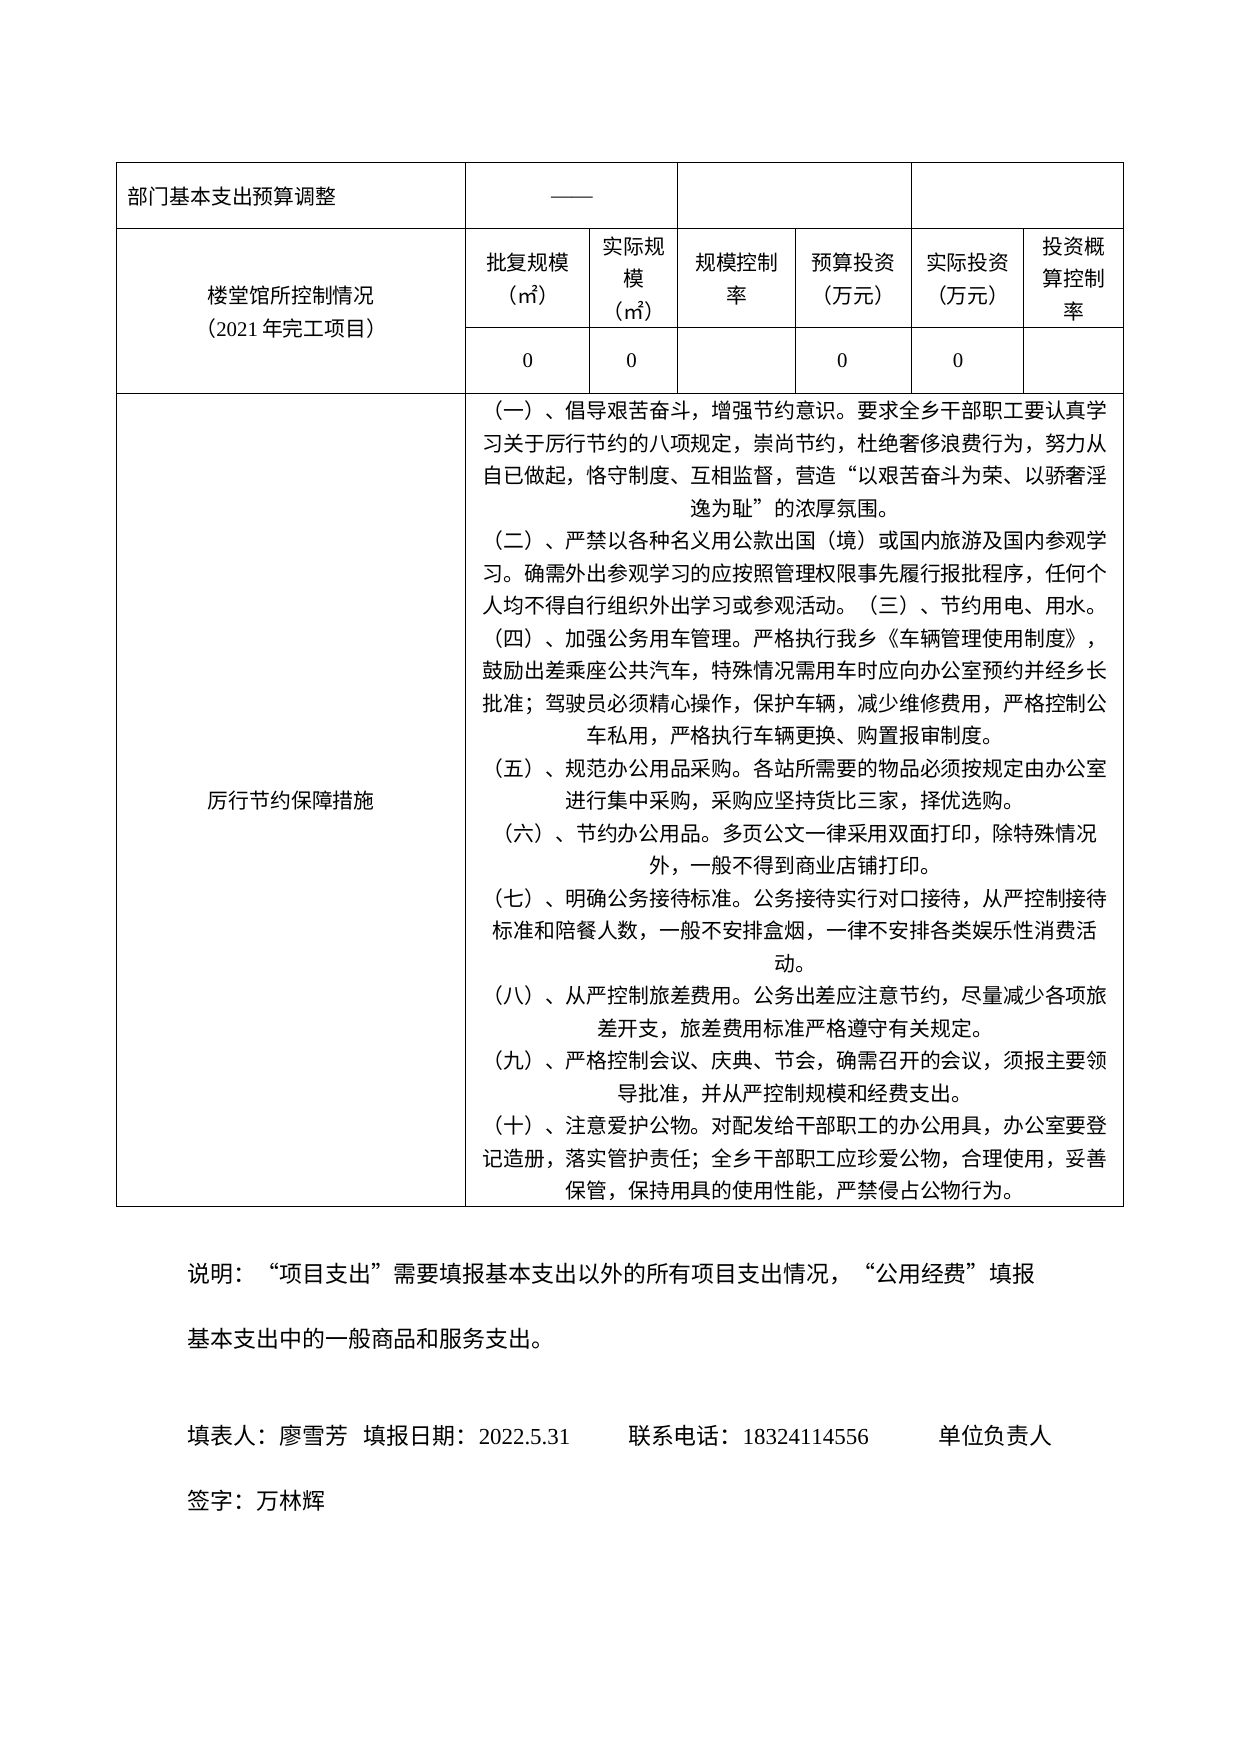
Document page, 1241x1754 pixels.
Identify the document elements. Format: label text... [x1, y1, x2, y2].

table_cell 部门基本支出预算调整 [117, 163, 465, 228]
table_cell 0 [466, 328, 589, 393]
table_cell 预算投资（万元） [796, 229, 911, 327]
table_cell [912, 163, 1123, 228]
table_cell 厉行节约保障措施 [117, 394, 465, 1206]
table_cell 实际规模（㎡） [590, 229, 677, 327]
text 说明：“项目支出”需要填报基本支出以外的所有项目支出情况，“公用经费”填报基本支出中的一般商品和服务支出。 [187, 1240, 1053, 1370]
table_cell [678, 163, 911, 228]
table_cell （一）、倡导艰苦奋斗，增强节约意识。要求全乡干部职工要认真学习关于厉行节约的八项规定，崇尚节约，杜绝奢侈浪费行为，努力从自已做起，恪守制度、互相监督，营造“以艰苦奋斗为荣、以骄奢淫逸为耻”的浓厚氛围。 （二）、严禁以各种名义用公款出国（境）或国内旅游及国内参观学习。确需外出参观学习的应按照管理权限事先履行报批程序，任何个人均不得自行组织外出学习或参观活动。（三）、节约用电、用水。 （四）、加强公务用车管理。严格执行我乡《车辆管理使用制度》，鼓励出差乘座公共汽车，特殊情况需用车时应向办公室预约并经乡长批准；驾驶员必须精心操作，保护车辆，减少维修费用，严格控制公车私用，严格执行车辆更换、购置报审制度。 （五）、规范办公用品采购。各站所需要的物品必须按规定由办公室进行集中采购，采购应坚持货比三家，择优选购。 （六）、节约办公用品。多页公文一律采用双面打印，除特殊情况外，一般不得到商业店铺打印。 （七）、明确公务接待标准。公务接待实行对口接待，从严控制接待标准和陪餐人数，一般不安排盒烟，一律不安排各类娱乐性消费活动。 （八）、从严控制旅差费用。公务出差应注意节约，尽量减少各项旅差开支，旅差费用标准严格遵守有关规定。 （九）、严格控制会议、庆典、节会，确需召开的会议，须报主要领导批准，并从严控制规模和经费支出。 （十）、注意爱护公物。对配发给干部职工的办公用具，办公室要登记造册，落实管护责任；全乡干部职工应珍爱公物，合理使用，妥善保管，保持用具的使用性能，严禁侵占公物行为。 [466, 394, 1123, 1206]
table_cell 楼堂馆所控制情况 （2021年完工项目） [117, 229, 465, 393]
table_cell 投资概算控制率 [1024, 229, 1123, 327]
table_cell 实际投资（万元） [912, 229, 1023, 327]
table_cell —— [466, 163, 677, 228]
table_cell [678, 328, 795, 393]
table_cell 0 [796, 328, 911, 393]
table_cell 批复规模 （㎡） [466, 229, 589, 327]
table_cell 规模控制率 [678, 229, 795, 327]
table_cell 0 [912, 328, 1023, 393]
table_cell 0 [590, 328, 677, 393]
text 填表人：廖雪芳 填报日期：2022.5.31 联系电话：18324114556 单位负责人签字：万林辉 [187, 1402, 1053, 1532]
table_cell [1024, 328, 1123, 393]
